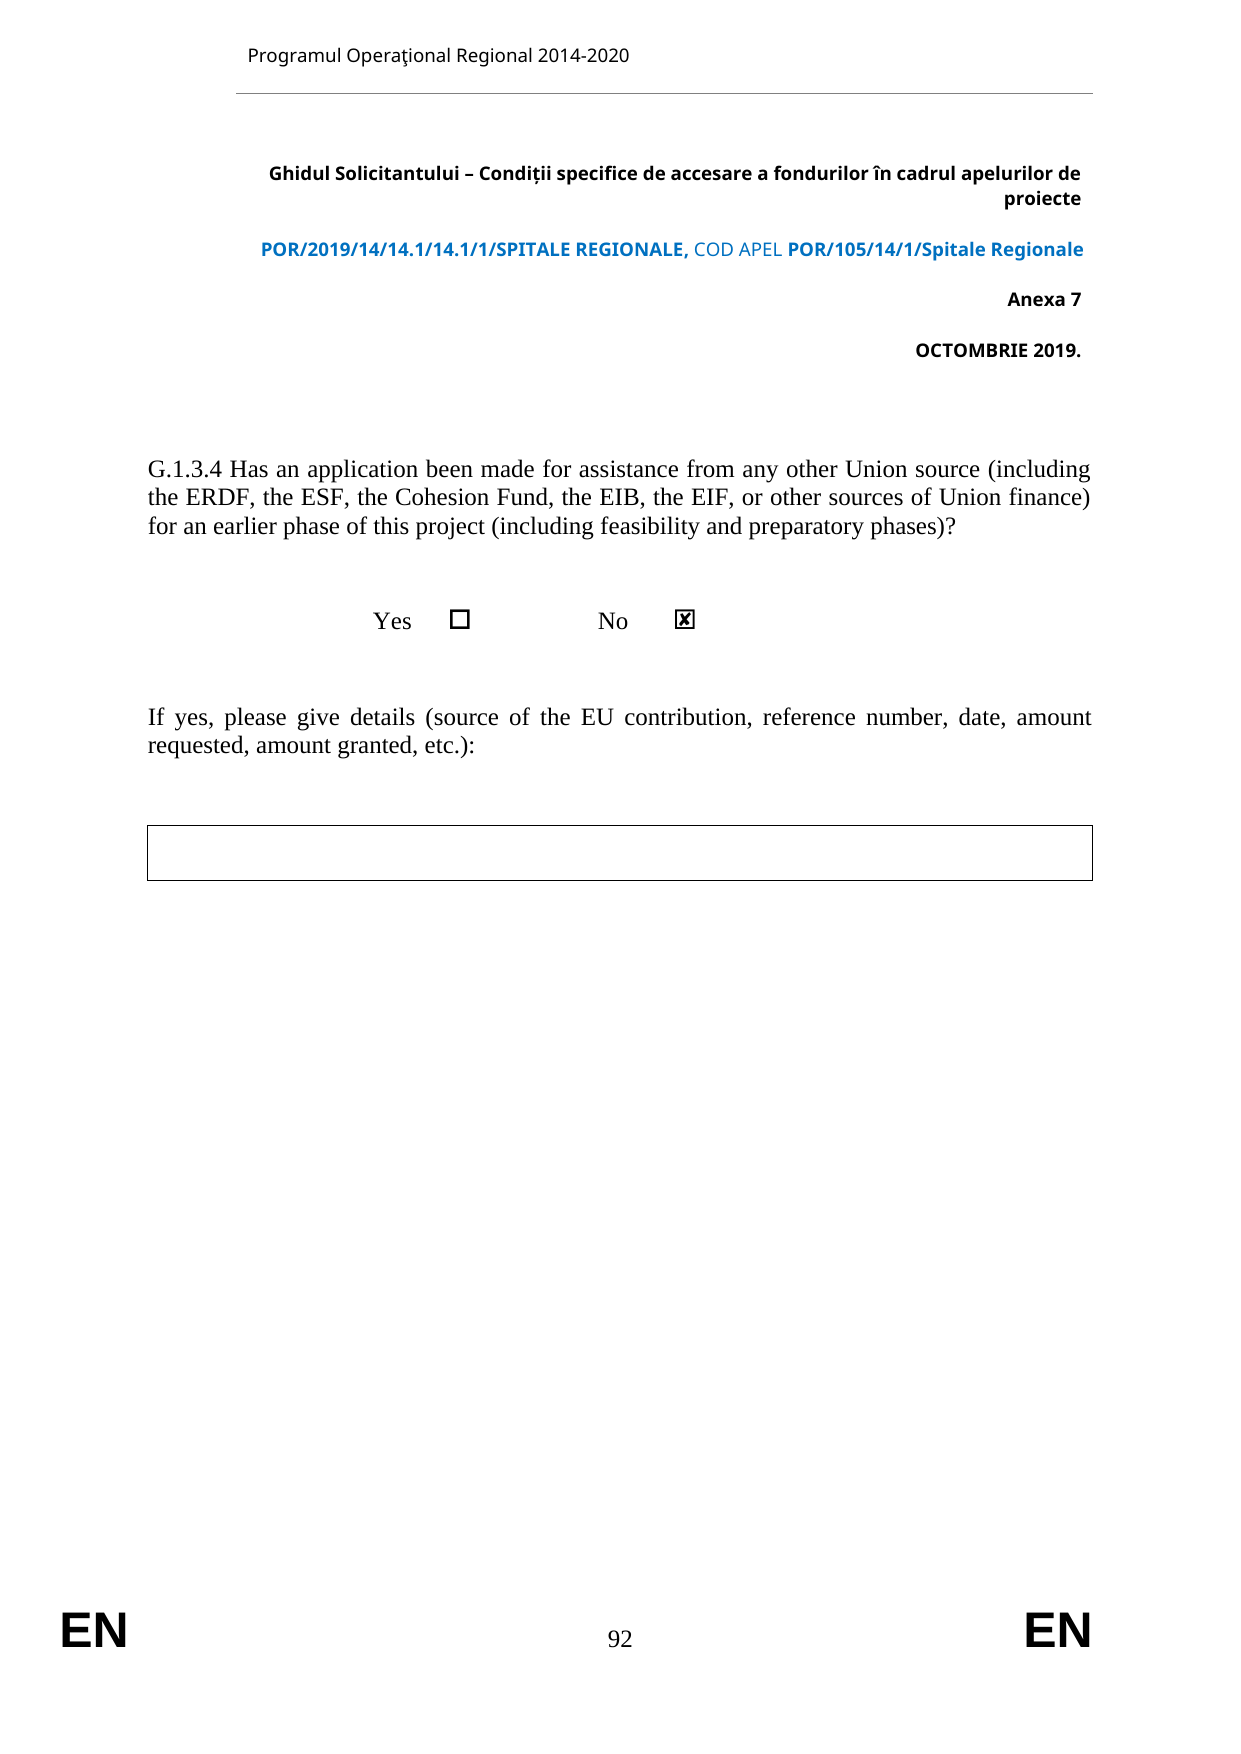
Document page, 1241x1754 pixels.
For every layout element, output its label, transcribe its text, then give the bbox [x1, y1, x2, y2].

text Yes No [148, 606, 1092, 635]
table_header [148, 826, 1092, 880]
text G.1.3.4 Has an application been made for assistance from any other Union source (including the ERDF, the ESF, the Cohesion Fund, the EIB, the EIF, or other sources of Union finance) for an earlier phase of this project (including feasibility and preparatory phases)? [148, 454, 1092, 540]
text If yes, please give details (source of the EU contribution, reference number, date, amount requested, amount granted, etc.): [148, 702, 1092, 759]
